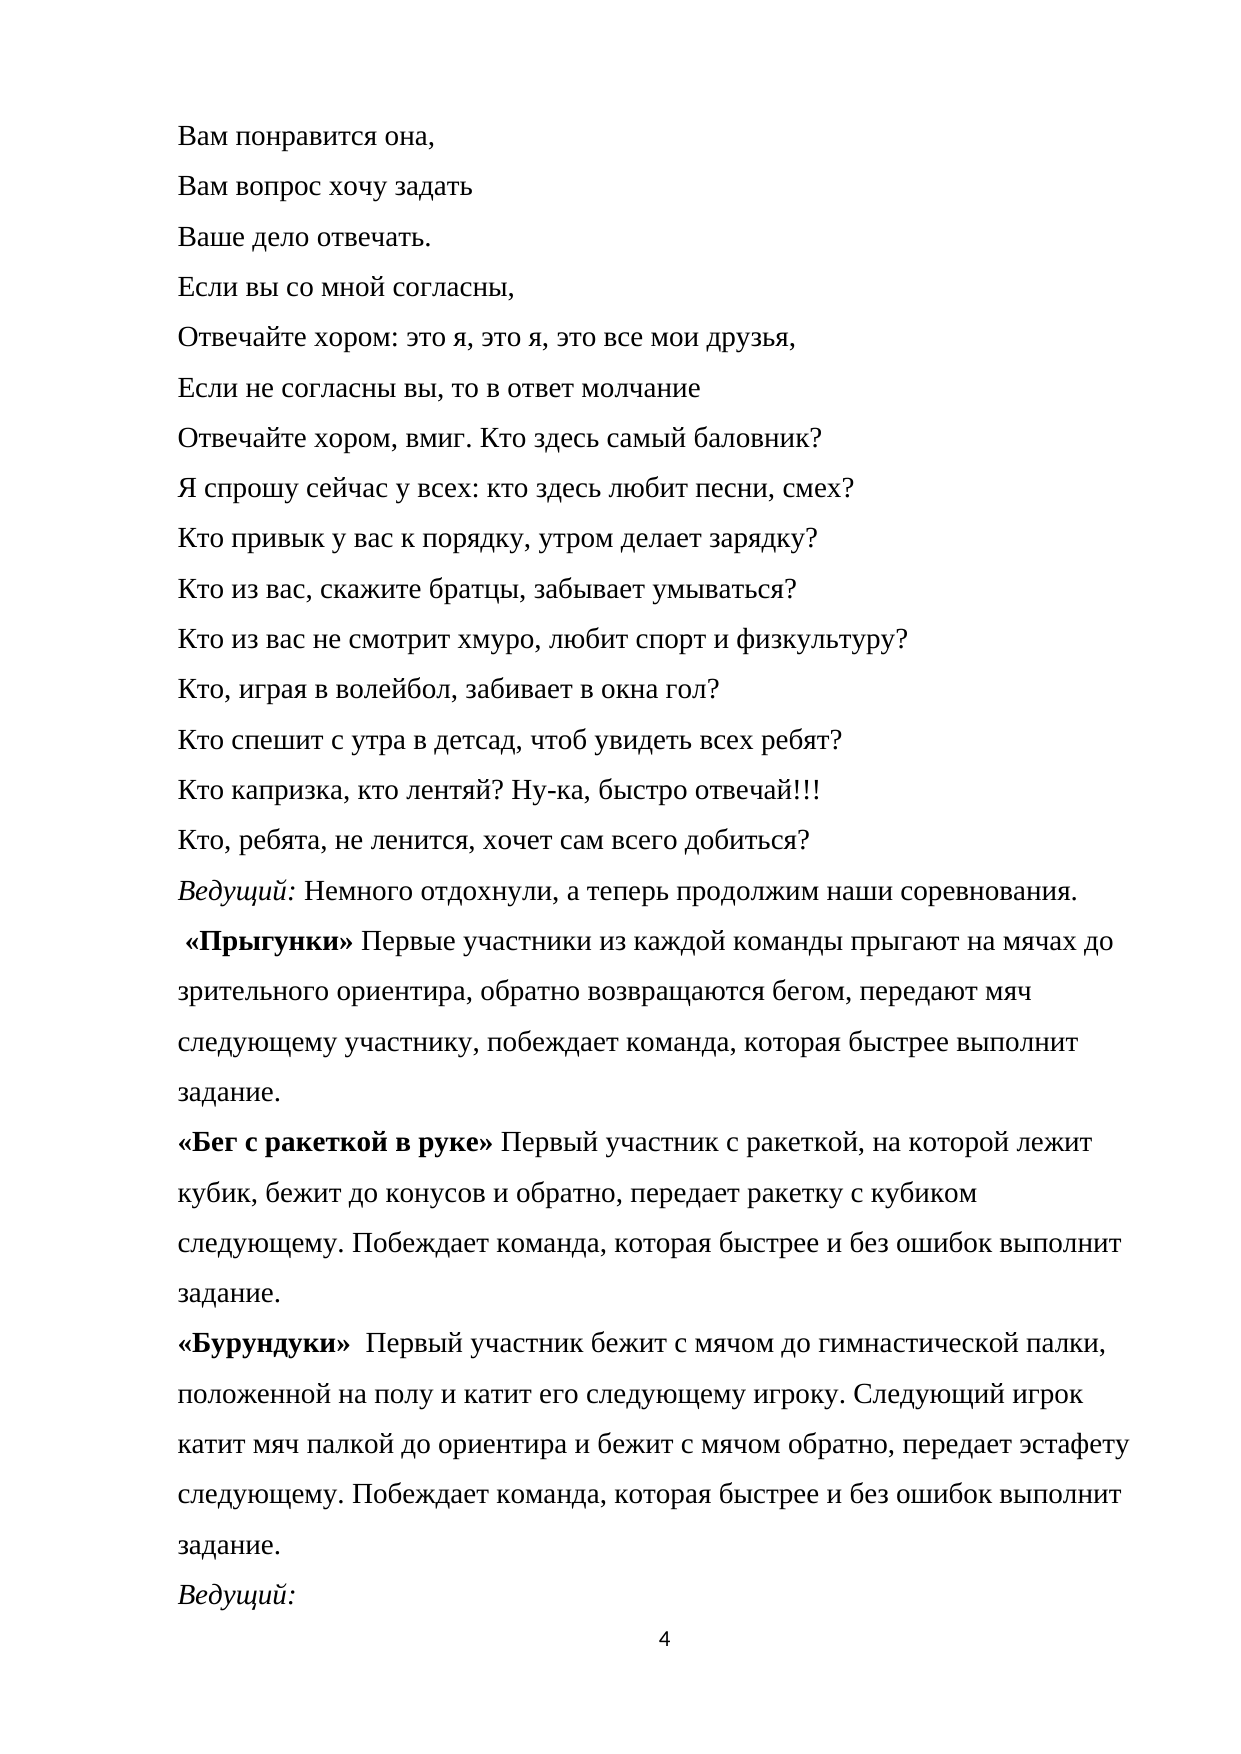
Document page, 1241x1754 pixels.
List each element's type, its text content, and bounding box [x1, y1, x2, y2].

text Кто, ребята, не ленится, хочет сам всего добиться? [177, 822, 1152, 856]
text Если вы со мной согласны, [177, 269, 1152, 303]
text «Прыгунки» Первые участники из каждой команды прыгают на мячах до зрительного ориентира, обратно возвращаются бегом, передают мяч следующему участнику, побеждает команда, которая быстрее выполнит задание. «Бег с ракеткой в руке» Первый участник с ракеткой, на которой лежит кубик, бежит до конусов и обратно, передает ракетку с кубиком следующему. Побеждает команда, которая быстрее и без ошибок выполнит задание. [177, 923, 1152, 1309]
text Вам вопрос хочу задать [177, 168, 1152, 202]
text Вам понравится она, [177, 118, 1152, 152]
text Кто капризка, кто лентяй? Ну-ка, быстро отвечай!!! [177, 772, 1152, 806]
text Ваше дело отвечать. [177, 219, 1152, 252]
text Ведущий: [177, 1577, 1152, 1611]
text Отвечайте хором: это я, это я, это все мои друзья, [177, 319, 1152, 353]
text Кто из вас, скажите братцы, забывает умываться? [177, 571, 1152, 604]
text Если не согласны вы, то в ответ молчание [177, 370, 1152, 403]
text Я спрошу сейчас у всех: кто здесь любит песни, смех? [177, 470, 1152, 504]
text Ведущий: Немного отдохнули, а теперь продолжим наши соревнования. [177, 873, 1152, 906]
text Кто из вас не смотрит хмуро, любит спорт и физкультуру? [177, 621, 1152, 655]
text Кто привык у вас к порядку, утром делает зарядку? [177, 521, 1152, 554]
text «Бурундуки» Первый участник бежит с мячом до гимнастической палки, положенной на полу и катит его следующему игроку. Следующий игрок катит мяч палкой до ориентира и бежит с мячом обратно, передает эстафету следующему. Побеждает команда, которая быстрее и без ошибок выполнит задание. [177, 1326, 1152, 1560]
text Кто спешит с утра в детсад, чтоб увидеть всех ребят? [177, 722, 1152, 755]
text Кто, играя в волейбол, забивает в окна гол? [177, 672, 1152, 705]
text Отвечайте хором, вмиг. Кто здесь самый баловник? [177, 420, 1152, 453]
